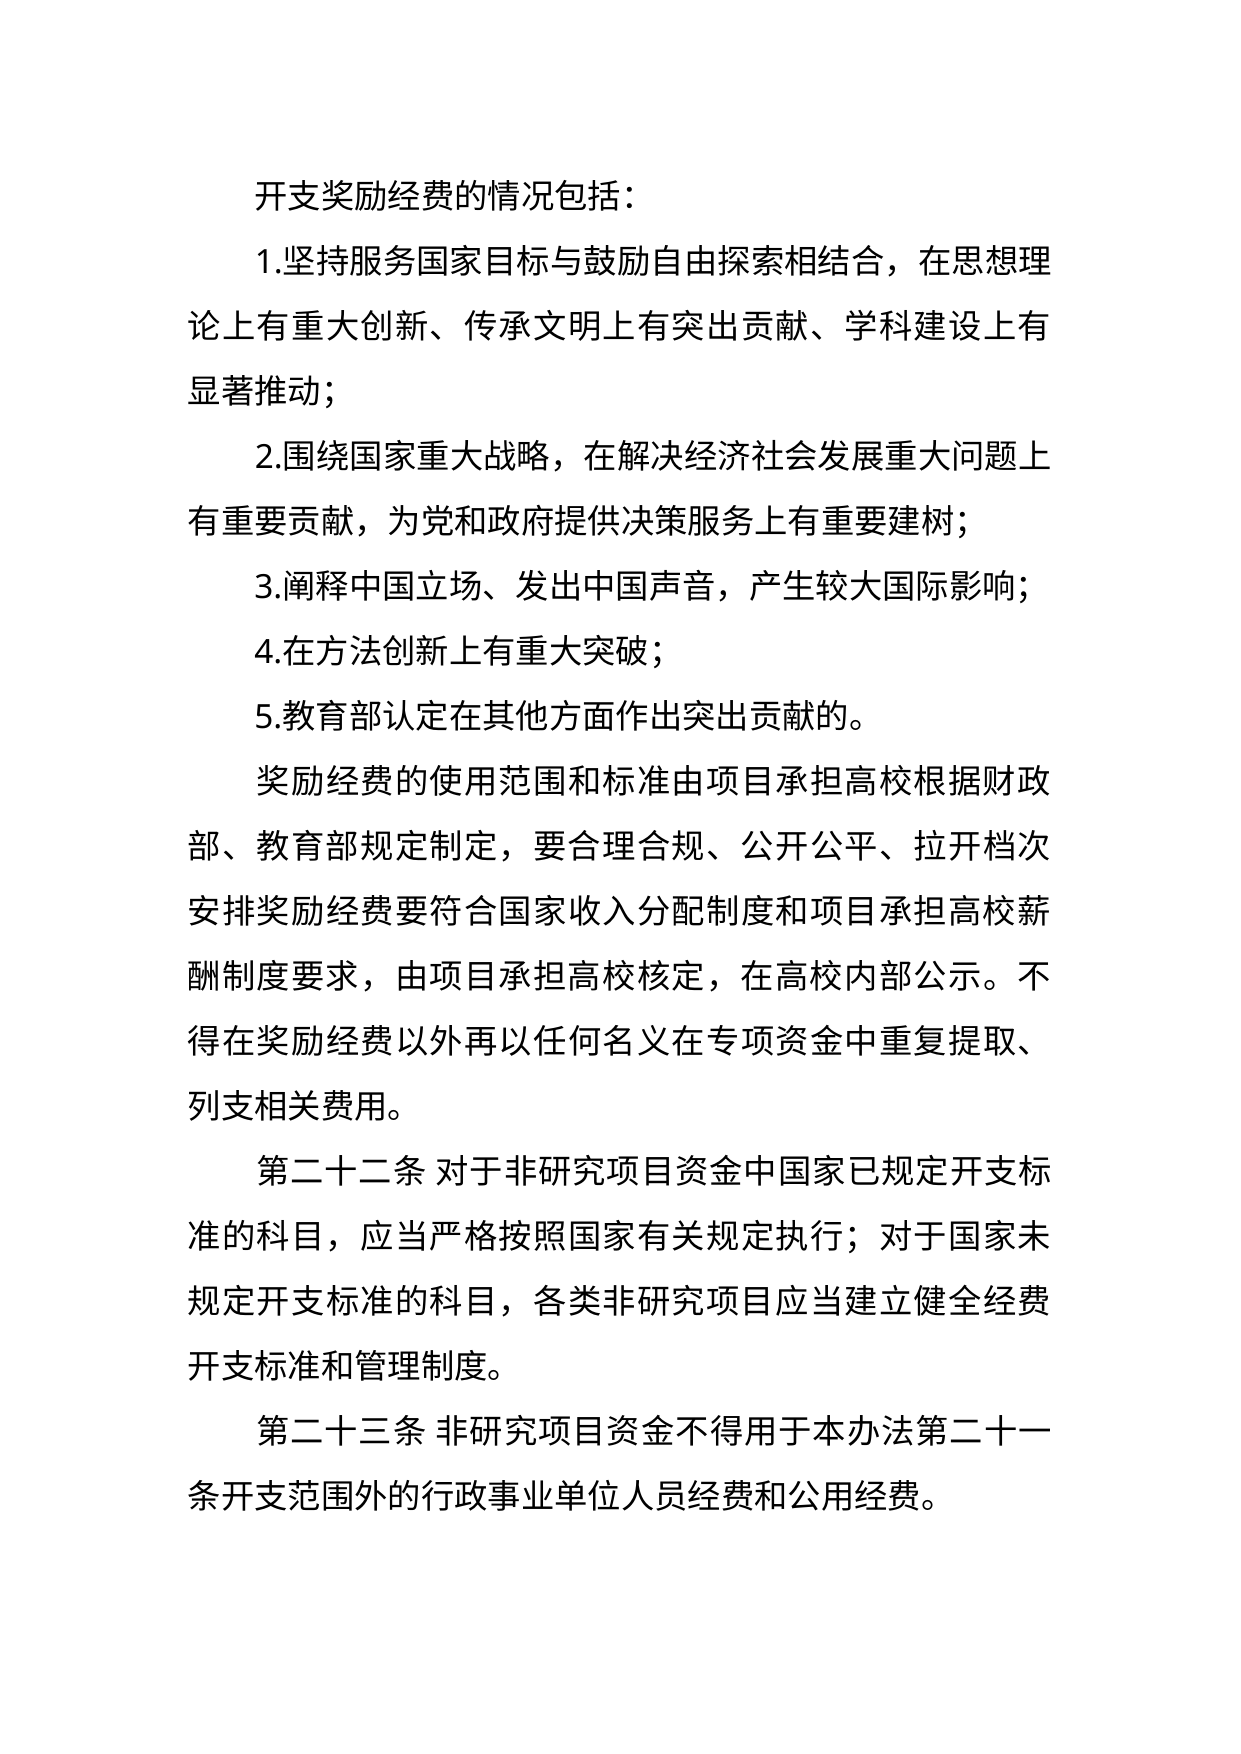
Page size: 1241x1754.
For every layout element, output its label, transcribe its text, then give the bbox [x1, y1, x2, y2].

text 第二十二条 对于非研究项目资金中国家已规定开支标准的科目，应当严格按照国家有关规定执行；对于国家未规定开支标准的科目，各类非研究项目应当建立健全经费开支标准和管理制度。 [187, 1137, 1053, 1397]
text 4.在方法创新上有重大突破； [187, 617, 1053, 682]
text 开支奖励经费的情况包括： [187, 162, 1053, 227]
text 奖励经费的使用范围和标准由项目承担高校根据财政部、教育部规定制定，要合理合规、公开公平、拉开档次。安排奖励经费要符合国家收入分配制度和项目承担高校薪酬制度要求，由项目承担高校核定，在高校内部公示。不得在奖励经费以外再以任何名义在专项资金中重复提取、列支相关费用。 [187, 747, 1053, 1137]
text 2.围绕国家重大战略，在解决经济社会发展重大问题上有重要贡献，为党和政府提供决策服务上有重要建树； [187, 422, 1053, 552]
text 5.教育部认定在其他方面作出突出贡献的。 [187, 682, 1053, 747]
text 3.阐释中国立场、发出中国声音，产生较大国际影响； [187, 552, 1053, 617]
text 1.坚持服务国家目标与鼓励自由探索相结合，在思想理论上有重大创新、传承文明上有突出贡献、学科建设上有显著推动； [187, 227, 1053, 422]
text 第二十三条 非研究项目资金不得用于本办法第二十一条开支范围外的行政事业单位人员经费和公用经费。 [187, 1397, 1053, 1527]
